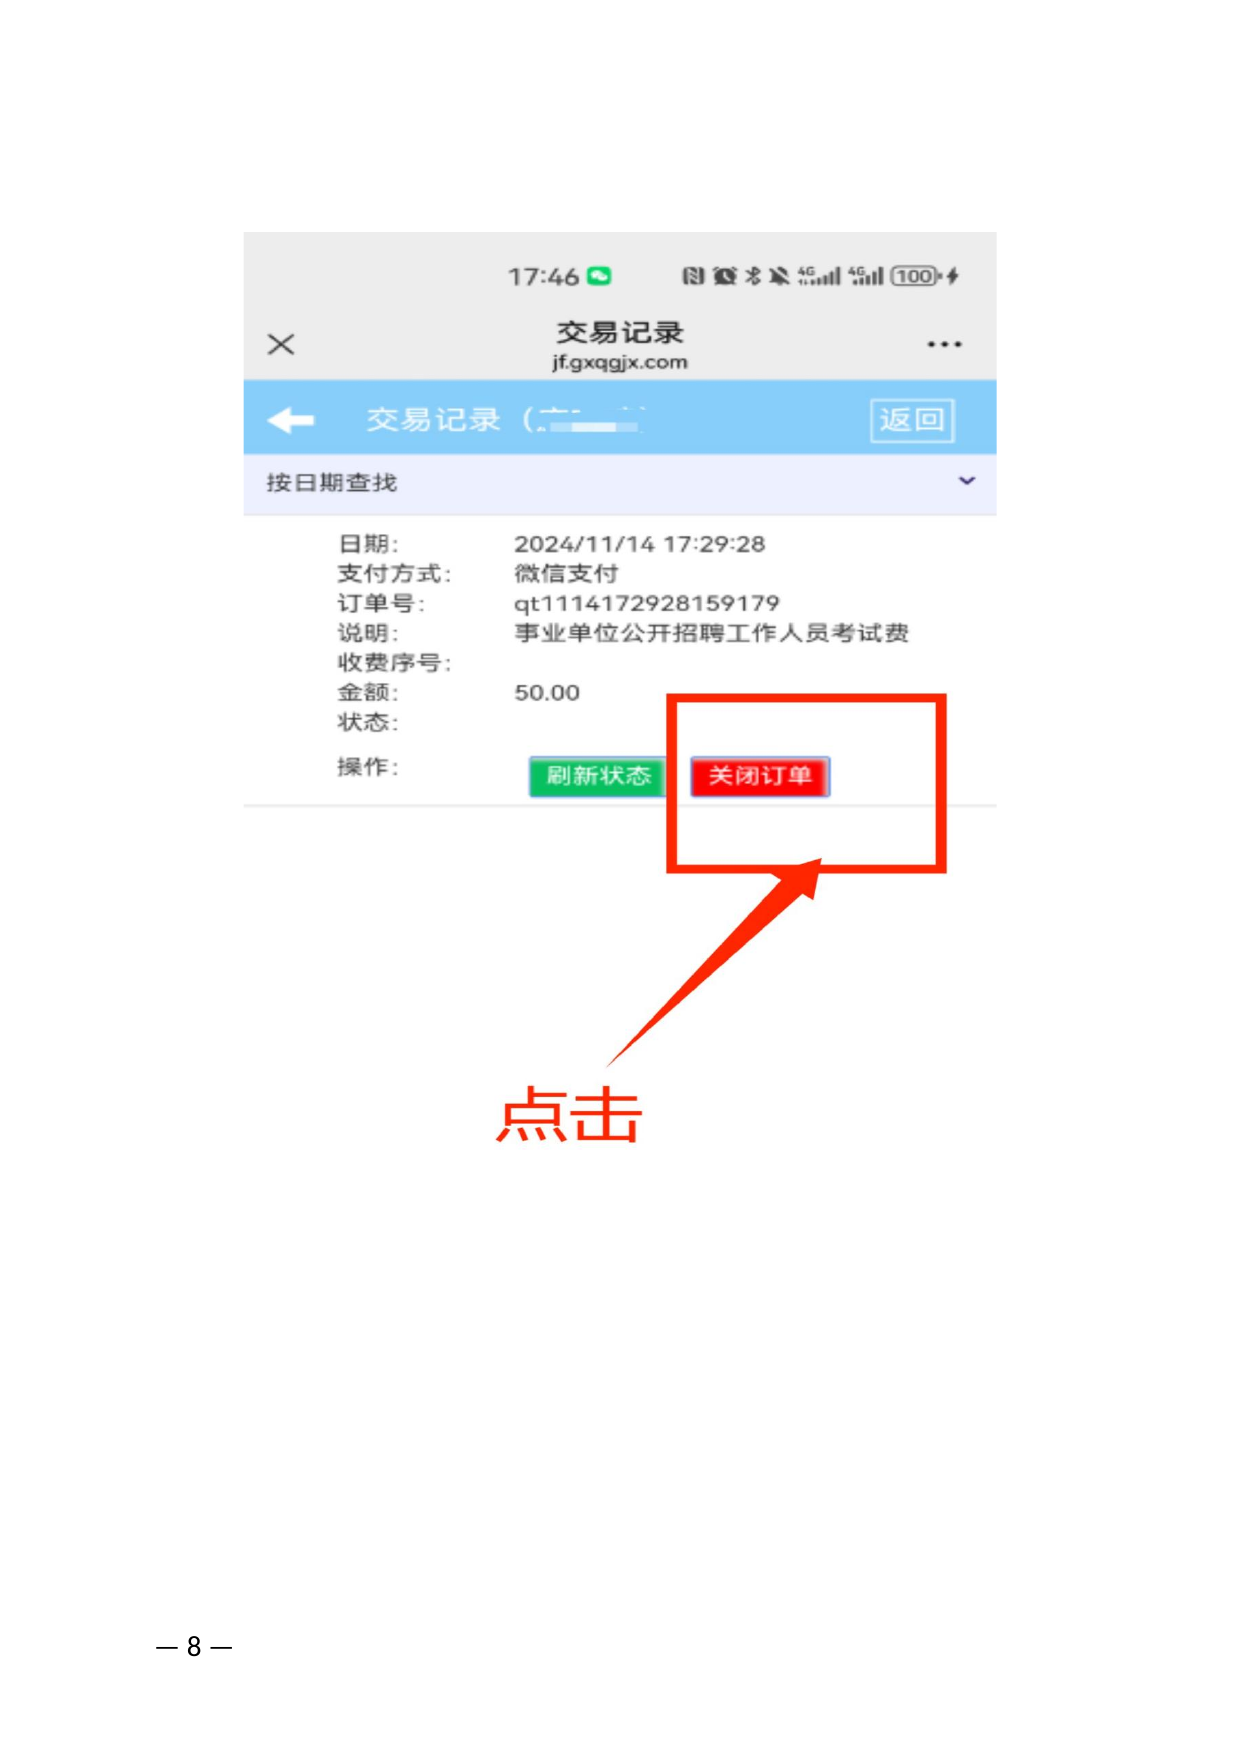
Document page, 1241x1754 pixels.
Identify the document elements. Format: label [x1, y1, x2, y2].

picture [243, 232, 997, 1533]
